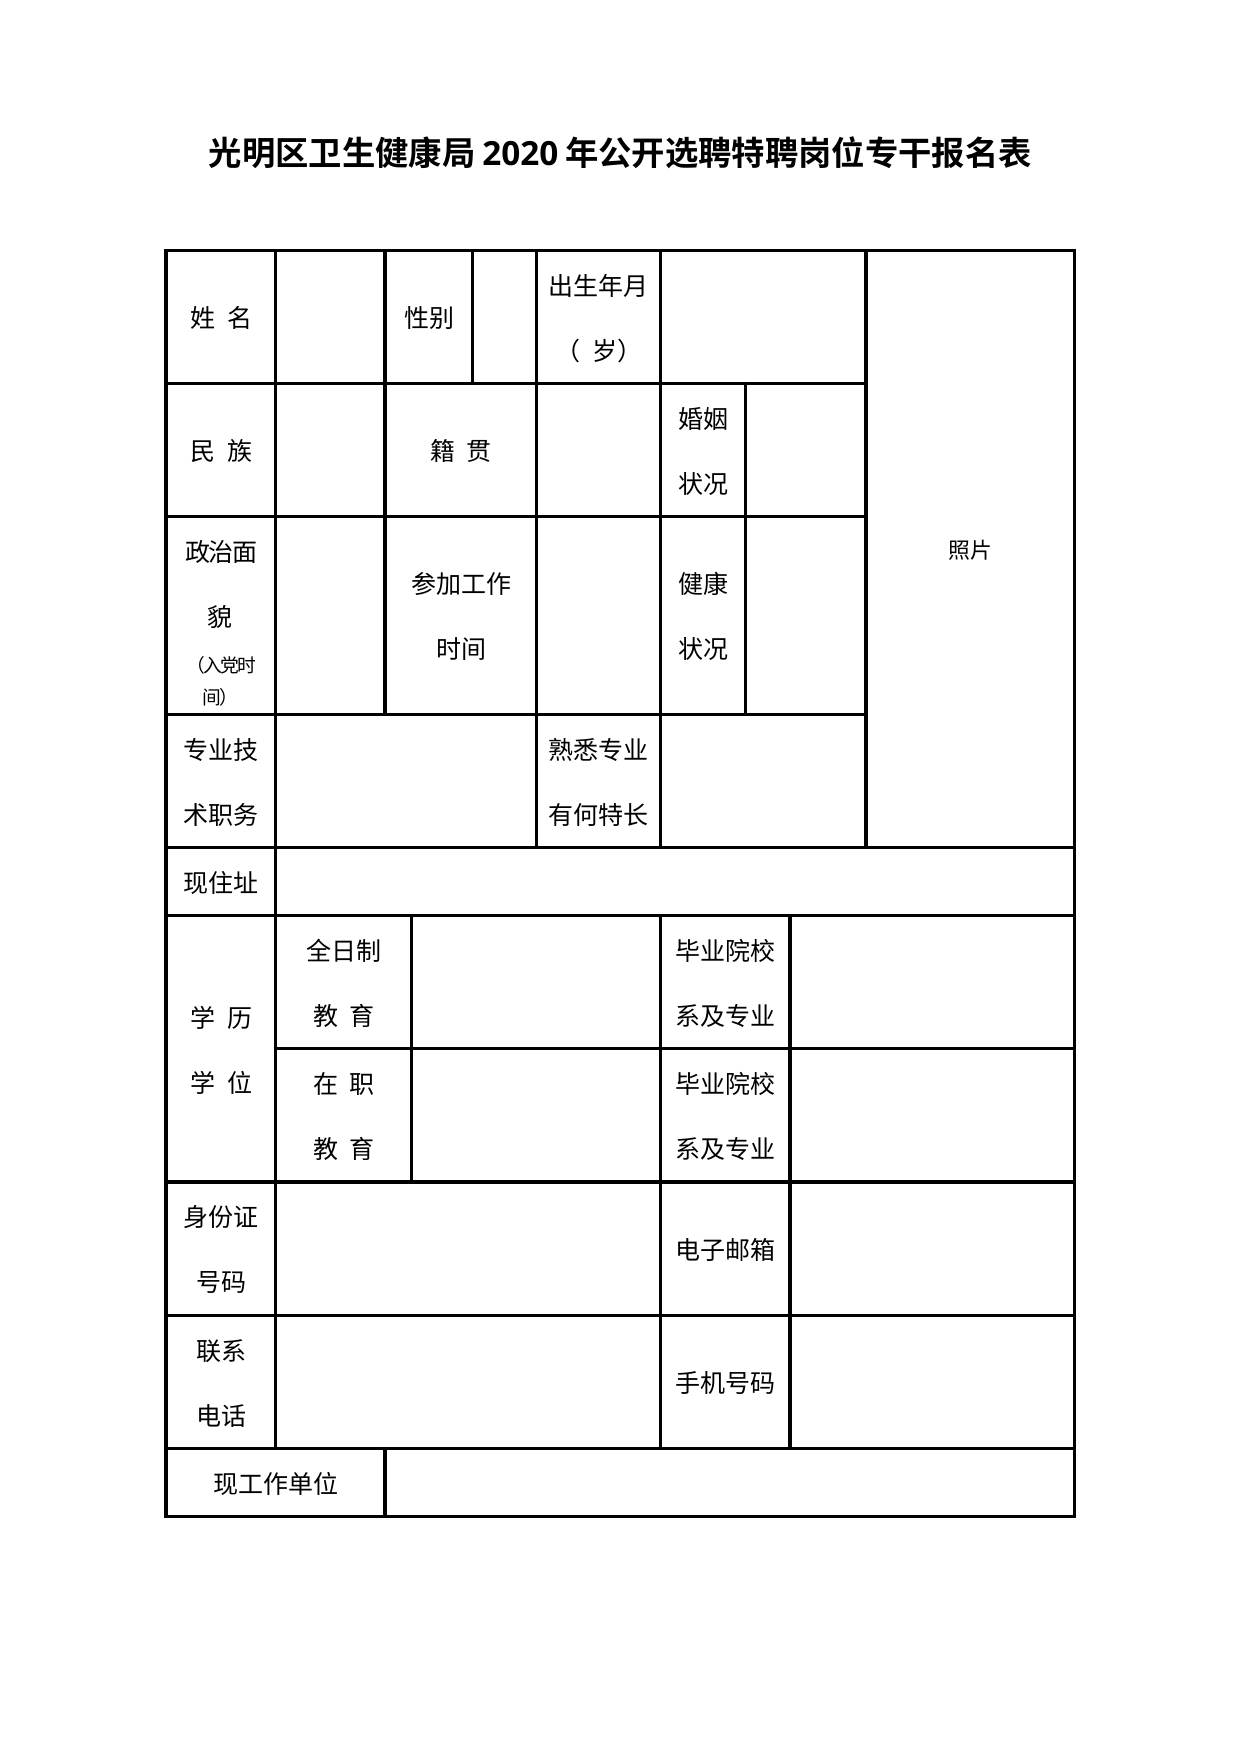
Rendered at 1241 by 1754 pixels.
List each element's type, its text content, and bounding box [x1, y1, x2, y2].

text 光明区卫生健康局2020年公开选聘特聘岗位专干报名表 [75, 118, 1165, 183]
table_cell 籍 贯 [387, 385, 535, 515]
table_header 照片 [868, 252, 1073, 846]
table_cell 全日制 教 育 [277, 917, 410, 1047]
table_header [277, 252, 383, 382]
table_header 性别 [387, 252, 471, 382]
table_cell 身份证 号码 [168, 1184, 274, 1313]
table_cell [277, 716, 535, 846]
table_cell [413, 917, 659, 1047]
table_cell [662, 716, 864, 846]
table_cell 在 职 教 育 [277, 1050, 410, 1180]
table_cell 手机号码 [662, 1317, 788, 1447]
table_cell [538, 518, 659, 713]
table_cell 学 历 学 位 [168, 917, 274, 1180]
table_cell 现工作单位 [168, 1450, 383, 1515]
table_cell [277, 385, 383, 515]
table_cell 婚姻 状况 [662, 385, 744, 515]
table_cell [792, 917, 1073, 1047]
table_cell 政治面貌 （入党时间） [168, 518, 274, 713]
table_cell 电子邮箱 [662, 1184, 788, 1313]
table_header 出生年月 （ 岁） [538, 252, 659, 382]
table_cell [413, 1050, 659, 1180]
table_cell 毕业院校系及专业 [662, 1050, 788, 1180]
table_header [474, 252, 535, 382]
table_cell [277, 518, 383, 713]
table_cell [747, 385, 864, 515]
table_cell [538, 385, 659, 515]
table_cell 民 族 [168, 385, 274, 515]
table_cell 专业技术职务 [168, 716, 274, 846]
table_cell [792, 1317, 1073, 1447]
table_cell 毕业院校系及专业 [662, 917, 788, 1047]
table_header 姓 名 [168, 252, 274, 382]
table_cell 联系 电话 [168, 1317, 274, 1447]
table_cell [277, 1184, 659, 1313]
table_cell [277, 1317, 659, 1447]
table_cell 参加工作 时间 [387, 518, 535, 713]
table_cell [792, 1184, 1073, 1313]
table_cell [387, 1450, 1073, 1515]
table_cell 熟悉专业 有何特长 [538, 716, 659, 846]
table_cell 现住址 [168, 849, 274, 914]
table_header [662, 252, 864, 382]
table_cell 健康 状况 [662, 518, 744, 713]
table_cell [792, 1050, 1073, 1180]
table_cell [747, 518, 864, 713]
table_cell [277, 849, 1073, 914]
